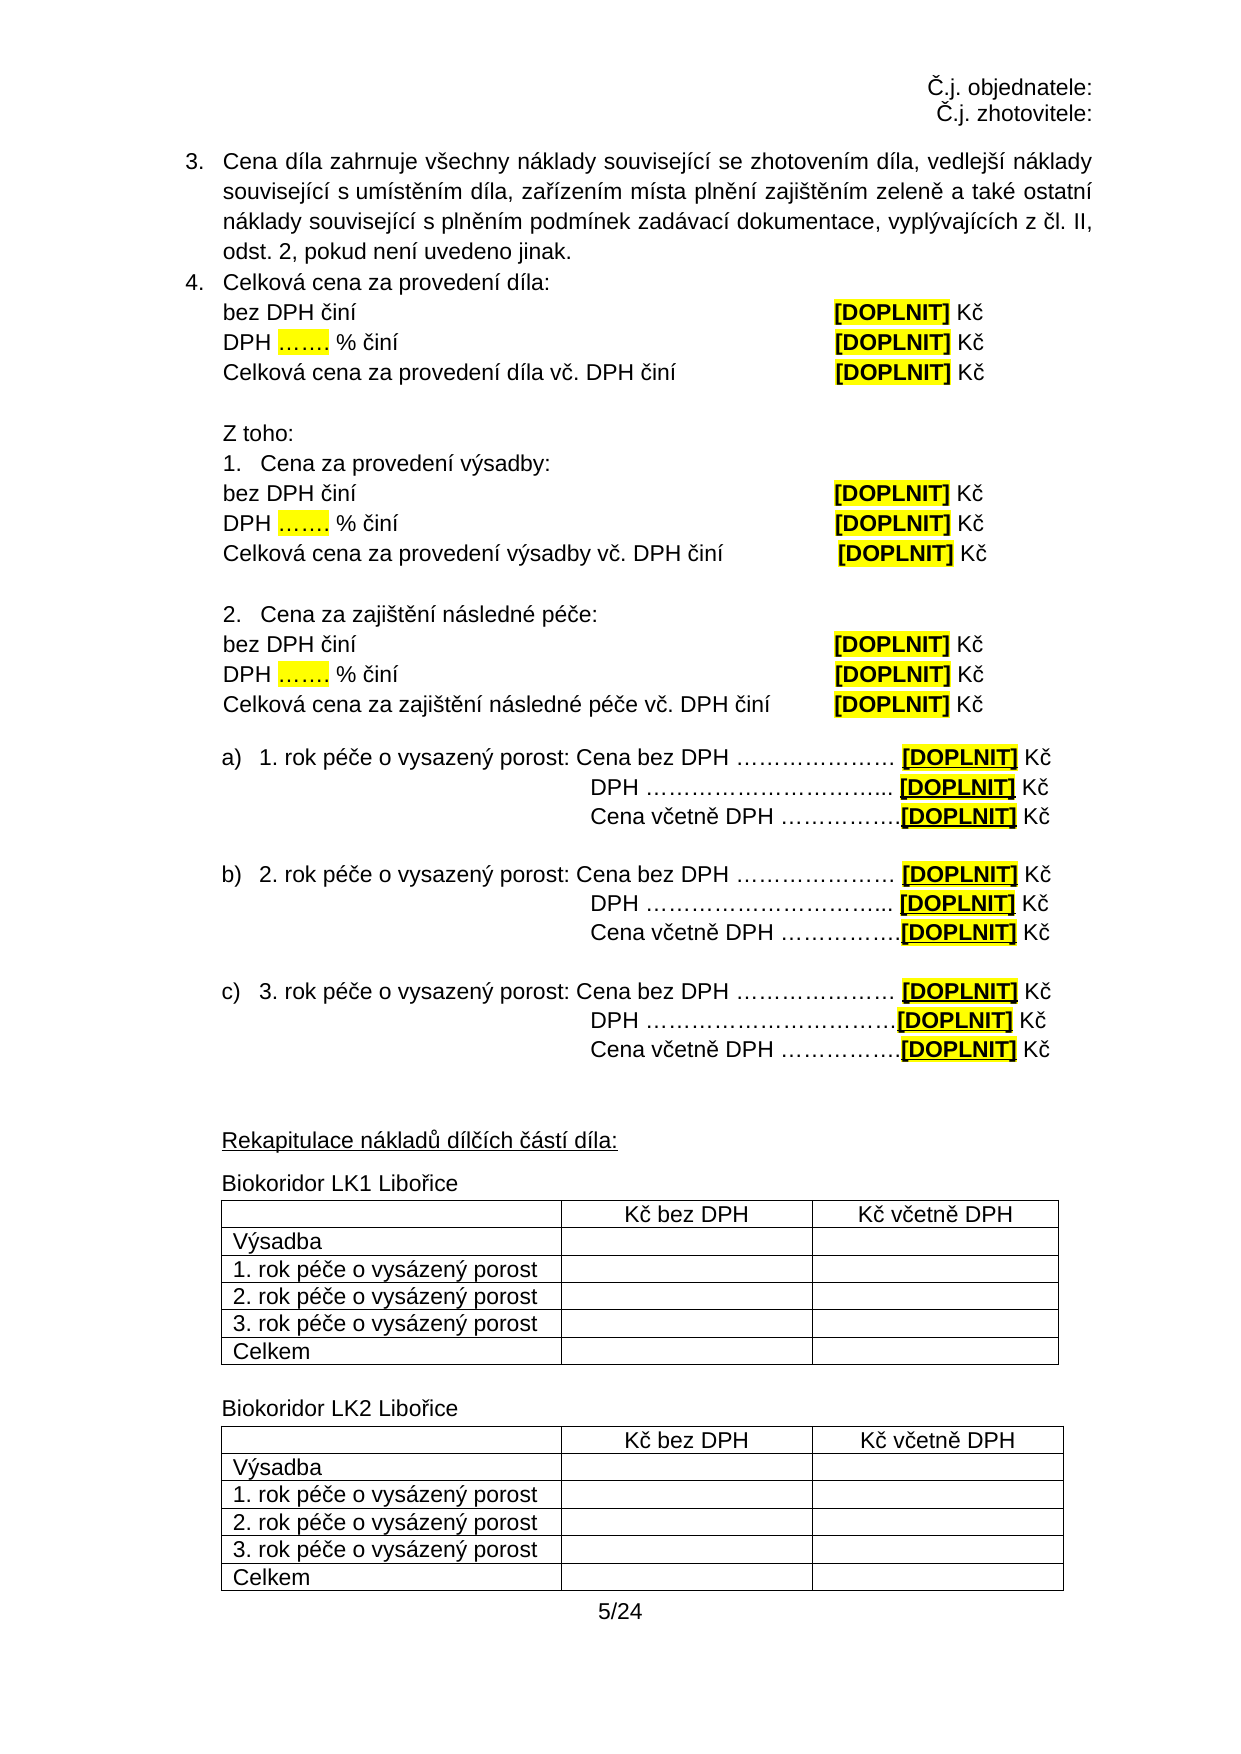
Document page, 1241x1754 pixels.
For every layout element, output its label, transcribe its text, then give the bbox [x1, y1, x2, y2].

table_cell [562, 1564, 812, 1590]
table_cell [562, 1509, 812, 1535]
table_cell Výsadba [222, 1228, 561, 1254]
table_cell [562, 1338, 812, 1364]
list bez DPH činí [DOPLNIT] Kč [950, 480, 1093, 506]
list Celková cena za provedení díla vč. DPH činí [DOPLNIT] Kč [951, 359, 1093, 385]
table_header [222, 1201, 561, 1227]
table_cell [562, 1310, 812, 1337]
table_cell [813, 1536, 1063, 1562]
list 1. rok péče o vysazený porost: Cena bez DPH ………………… [DOPLNIT] Kč [221, 742, 1093, 772]
table_cell [813, 1228, 1058, 1254]
list DPH ……. % činí [DOPLNIT] Kč [951, 661, 1093, 687]
list DPH ……. % činí [DOPLNIT] Kč Celková cena za provedení výsadby vč. DPH činí [DOPLNIT] Kč [223, 510, 1093, 567]
list Celková cena za zajištění následné péče vč. DPH činí [DOPLNIT] Kč [223, 691, 834, 718]
text Biokoridor LK1 Libořice [221, 1169, 1093, 1196]
text Cena včetně DPH …………….[DOPLNIT] Kč [148, 1034, 1093, 1063]
table_cell [813, 1564, 1063, 1590]
table_cell 1. rok péče o vysázený porost [222, 1256, 561, 1282]
list DPH ……. % činí [DOPLNIT] Kč [329, 661, 835, 687]
table_cell Výsadba [222, 1454, 561, 1480]
table_cell [562, 1256, 812, 1282]
text Biokoridor LK2 Libořice [221, 1395, 1093, 1422]
table_cell [562, 1481, 812, 1508]
text Cena včetně DPH …………….[DOPLNIT] Kč [148, 917, 1093, 947]
table_cell [813, 1283, 1058, 1309]
table_cell 2. rok péče o vysázený porost [222, 1283, 561, 1309]
list Cena díla zahrnuje všechny náklady související se zhotovením díla, vedlejší náklady související s umístěním díla, zařízením místa plnění zajištěním zeleně a také ostatní náklady související s plněním podmínek zadávací dokumentace, vyplývajících z čl. II, odst. 2, pokud není uvedeno jinak. [185, 148, 1093, 264]
table_cell [562, 1283, 812, 1309]
table_cell Celkem [222, 1338, 561, 1364]
text Cena včetně DPH …………….[DOPLNIT] Kč [148, 801, 1093, 830]
table_cell [813, 1338, 1058, 1364]
text DPH …………………………... [DOPLNIT] Kč [148, 772, 1093, 801]
table_cell [813, 1509, 1063, 1535]
table_cell 3. rok péče o vysázený porost [222, 1536, 561, 1562]
list bez DPH činí [DOPLNIT] Kč [223, 480, 834, 506]
table_cell [813, 1454, 1063, 1480]
table_cell [562, 1536, 812, 1562]
list bez DPH činí [DOPLNIT] Kč [223, 631, 834, 657]
list Cena za zajištění následné péče: [223, 601, 1093, 627]
table_header Kč bez DPH [562, 1427, 812, 1453]
text Rekapitulace nákladů dílčích částí díla: [221, 1127, 1093, 1153]
text DPH …………………………... [DOPLNIT] Kč [148, 888, 1093, 917]
list Celková cena za provedení díla: [185, 268, 1093, 295]
table_cell Celkem [222, 1564, 561, 1590]
list 3. rok péče o vysazený porost: Cena bez DPH ………………… [DOPLNIT] Kč [221, 976, 1093, 1005]
list bez DPH činí [DOPLNIT] Kč [950, 631, 1093, 657]
list DPH ……. % činí [DOPLNIT] Kč [951, 329, 1093, 355]
list Z toho: [223, 419, 1093, 446]
list DPH ……. % činí [DOPLNIT] Kč [329, 329, 835, 355]
table_header Kč včetně DPH [813, 1201, 1058, 1227]
table_cell 1. rok péče o vysázený porost [222, 1481, 561, 1508]
table_cell [813, 1256, 1058, 1282]
text DPH ……………………………[DOPLNIT] Kč [148, 1005, 1093, 1034]
table_header Kč včetně DPH [813, 1427, 1063, 1453]
table_cell [562, 1228, 812, 1254]
table_header Kč bez DPH [562, 1201, 812, 1227]
table_cell [813, 1481, 1063, 1508]
table_cell 2. rok péče o vysázený porost [222, 1509, 561, 1535]
list 2. rok péče o vysazený porost: Cena bez DPH ………………… [DOPLNIT] Kč [221, 859, 1093, 888]
list bez DPH činí [DOPLNIT] Kč [950, 299, 1093, 325]
list Celková cena za provedení díla vč. DPH činí [DOPLNIT] Kč [223, 359, 835, 385]
list bez DPH činí [DOPLNIT] Kč [223, 299, 834, 325]
list Cena za provedení výsadby: [223, 450, 1093, 476]
table_cell 3. rok péče o vysázený porost [222, 1310, 561, 1337]
table_cell [562, 1454, 812, 1480]
table_cell [813, 1310, 1058, 1337]
table_header [222, 1427, 561, 1453]
